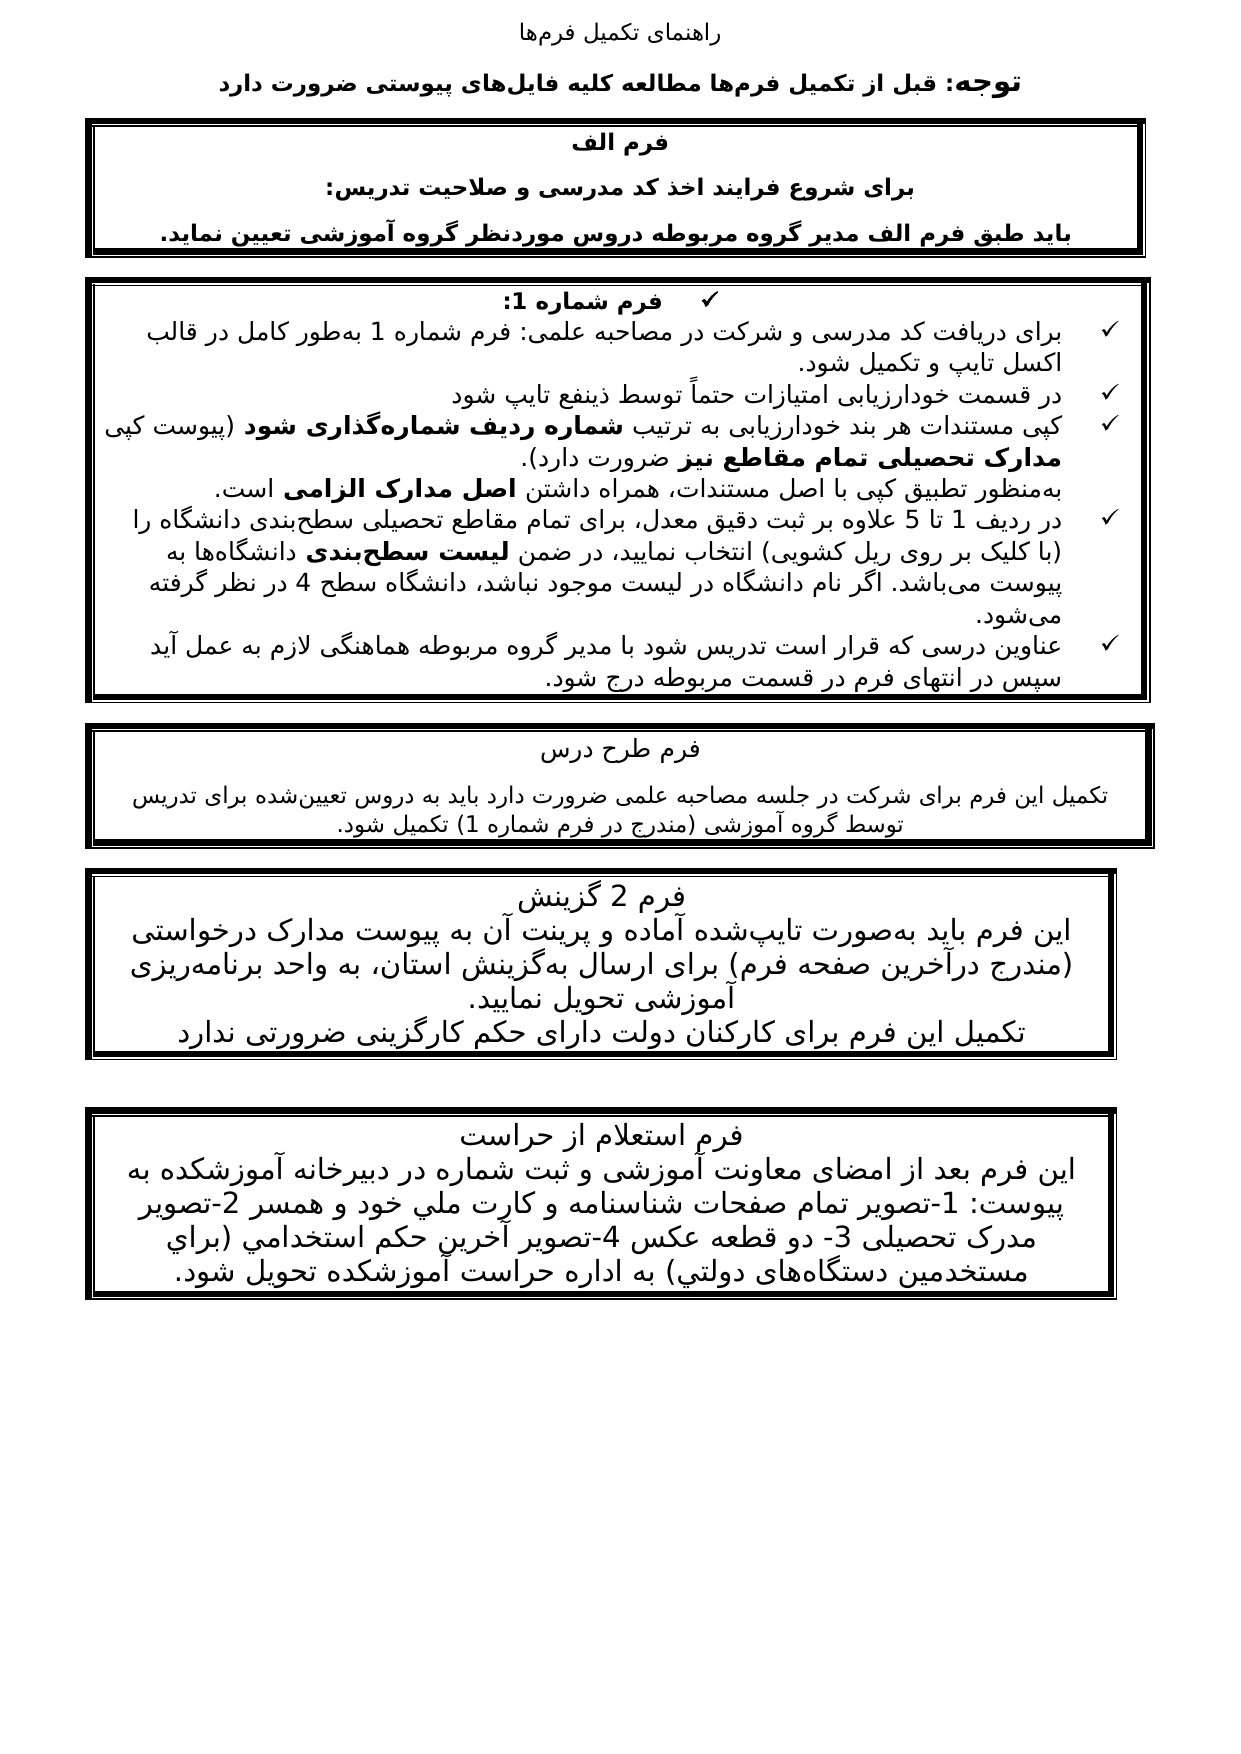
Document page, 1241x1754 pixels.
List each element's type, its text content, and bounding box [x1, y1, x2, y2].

list برای دریافت کد مدرسی و شرکت در مصاحبه علمی: فرم شماره 1 به‌طور کامل در قالب اکسل تایپ و تکمیل شود. [95, 305, 1141, 368]
text برای شروع فرایند اخذ کد مدرسی و صلاحیت تدریس: [95, 163, 1137, 201]
text باید طبق فرم الف مدیر گروه مربوطه دروس موردنظر گروه آموزشی تعیین نماید. [95, 208, 1137, 248]
text راهنمای تکمیل فرم‌ها [103, 19, 1137, 45]
text فرم 2 گزینش [95, 877, 1108, 902]
list فرم شماره 1: [95, 286, 1141, 305]
list عناوین درسی که قرار است تدریس شود با مدیر گروه مربوطه هماهنگی لازم به عمل آید سپس در انتهای فرم در قسمت مربوطه درج شود. [95, 620, 1141, 694]
list کپی مستندات هر بند خودارزیابی به ترتیب شماره ردیف شماره‌گذاری شود (پیوست کپی مدارک تحصیلی تمام مقاطع نیز ضرورت دارد). به‌منظور تطبیق کپی با اصل مستندات، همراه داشتن اصل مدارک الزامی است. [95, 400, 1141, 494]
text این فرم بعد از امضای معاونت آموزشی و ثبت شماره در دبیرخانه آموزشکده به پیوست: 1-تصوير تمام صفحات شناسنامه و كارت ملي خود و همسر 2-تصویر مدرک تحصیلی 3- دو قطعه عكس 4-تصوير آخرین حكم استخدامي (براي مستخدمين دستگاه‌های دولتي) به اداره حراست آموزشکده تحویل شود. [95, 1141, 1108, 1291]
text فرم استعلام از حراست [95, 1117, 1108, 1141]
list در ردیف 1 تا 5 علاوه بر ثبت دقیق معدل، برای تمام مقاطع تحصیلی سطح‌بندی دانشگاه را (با کلیک بر روی ریل کشویی) انتخاب نمایید، در ضمن لیست سطح‌بندی دانشگاه‌ها به پیوست می‌باشد. اگر نام دانشگاه در لیست موجود نباشد، دانشگاه سطح 4 در نظر گرفته می‌شود. [95, 494, 1141, 620]
list در قسمت خودارزیابی امتیازات حتماً توسط ذینفع تایپ شود [95, 368, 1141, 400]
text فرم الف [95, 127, 1137, 156]
text تکمیل این فرم برای شرکت در جلسه مصاحبه علمی ضرورت دارد باید به دروس تعیین‌شده برای تدریس توسط گروه آموزشی (مندرج در فرم شماره 1) تکمیل شود. [95, 771, 1145, 839]
text توجه: قبل از تکمیل فرم‌ها مطالعه کلیه فایل‌های پیوستی ضرورت دارد [103, 64, 1137, 98]
text فرم طرح درس [95, 732, 1145, 763]
text این فرم باید به‌صورت تایپ‌شده آماده و پرینت آن به پیوست مدارک درخواستی (مندرج درآخرین صفحه فرم) برای ارسال به‌گزینش استان، به واحد برنامه‌ریزی آموزشی تحویل نمایید. [95, 902, 1108, 1003]
text تکمیل این فرم برای کارکنان دولت دارای حکم کارگزینی ضرورتی ندارد [95, 1003, 1108, 1051]
